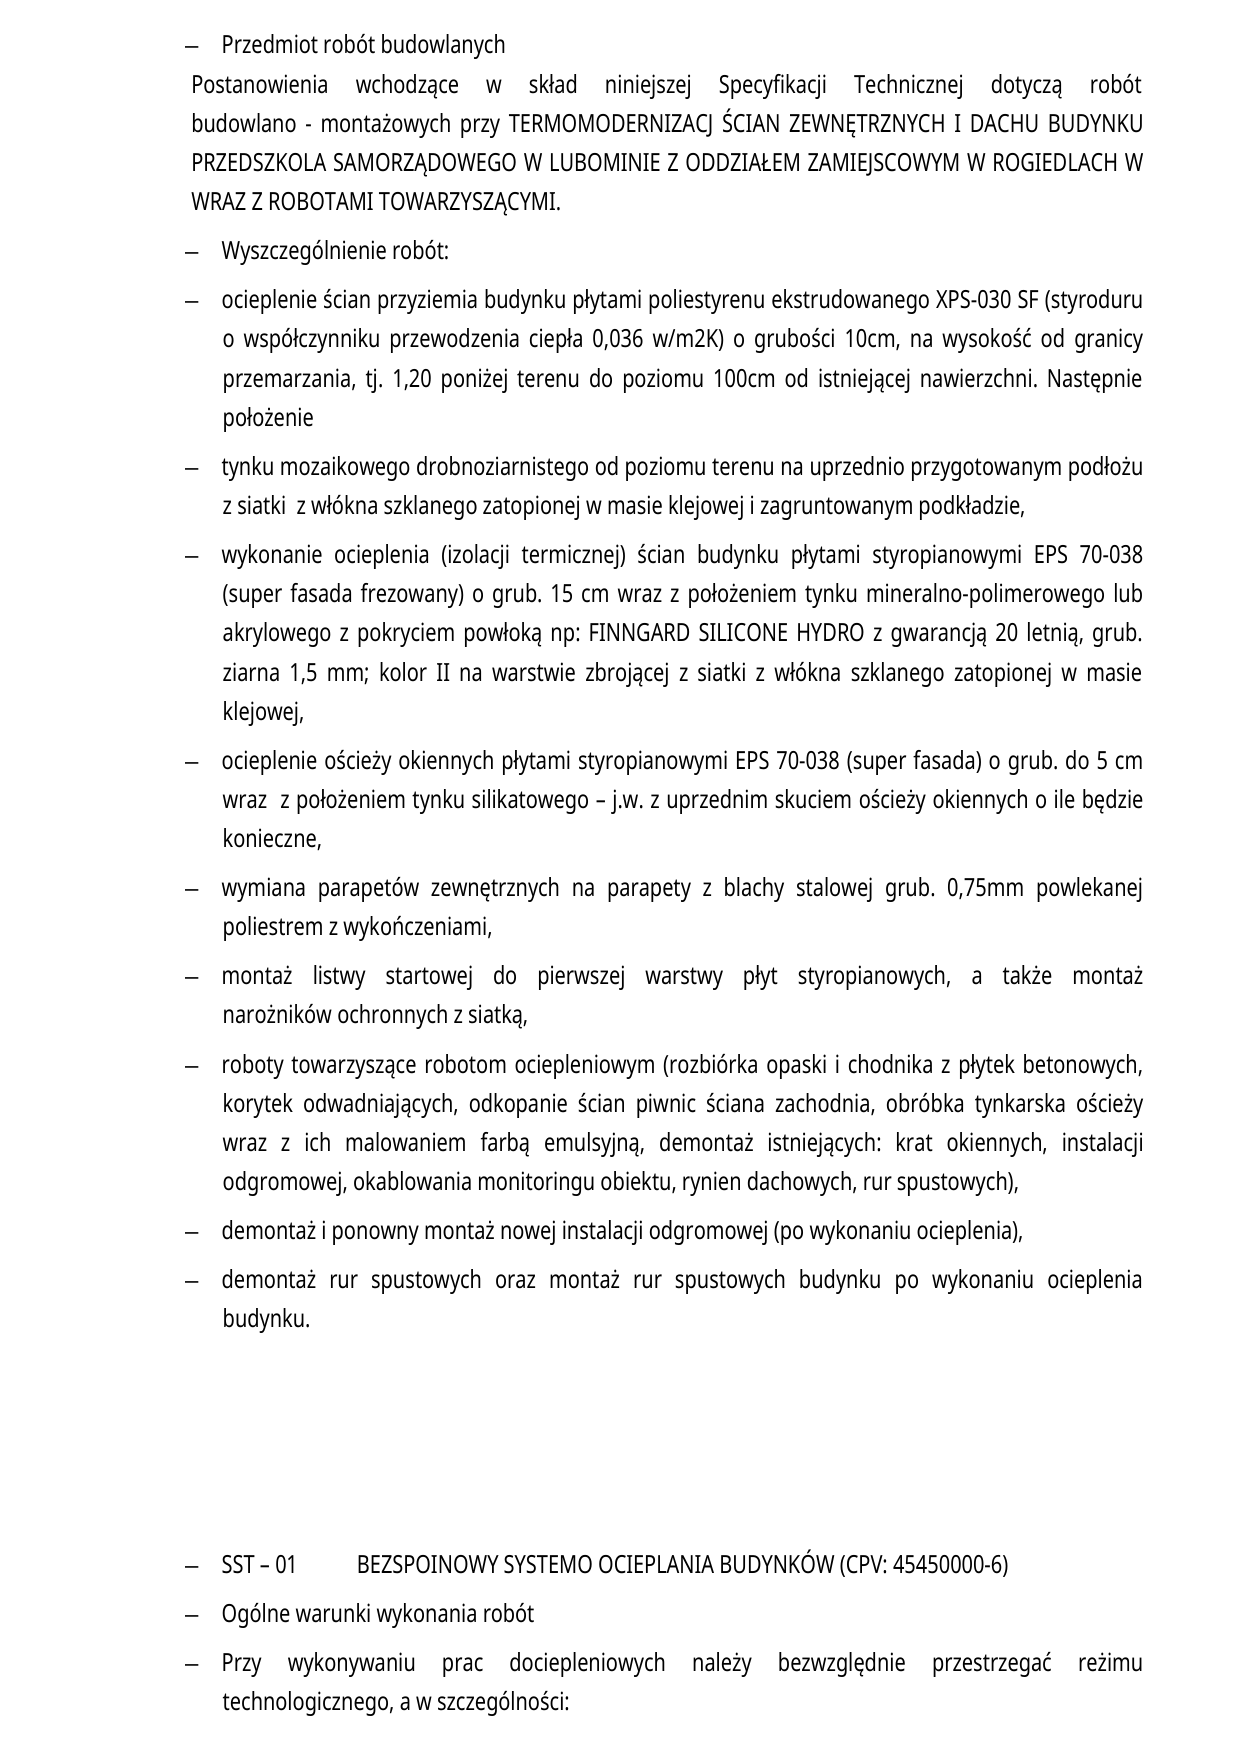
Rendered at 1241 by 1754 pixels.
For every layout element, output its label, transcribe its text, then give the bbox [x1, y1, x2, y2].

text Postanowienia wchodzące w skład niniejszej Specyfikacji Technicznej dotyczą robót budowlano - montażowych przy TERMOMODERNIZACJ ŚCIAN ZEWNĘTRZNYCH I DACHU BUDYNKU PRZEDSZKOLA SAMORZĄDOWEGO W LUBOMINIE Z ODDZIAŁEM ZAMIEJSCOWYM W ROGIEDLACH W WRAZ Z ROBOTAMI TOWARZYSZĄCYMI. [191, 66, 1145, 218]
list Przy wykonywaniu prac dociepleniowych należy bezwzględnie przestrzegać reżimu technologicznego, a w szczególności: [185, 1644, 1144, 1718]
list SST – 01 BEZSPOINOWY SYSTEMO OCIEPLANIA BUDYNKÓW (CPV: 45450000-6) [185, 1546, 1144, 1580]
list demontaż rur spustowych oraz montaż rur spustowych budynku po wykonaniu ocieplenia budynku. [185, 1262, 1144, 1335]
list demontaż i ponowny montaż nowej instalacji odgromowej (po wykonaniu ocieplenia), [185, 1213, 1144, 1247]
list wymiana parapetów zewnętrznych na parapety z blachy stalowej grub. 0,75mm powlekanej poliestrem z wykończeniami, [185, 870, 1144, 943]
list Ogólne warunki wykonania robót [185, 1595, 1144, 1629]
list wykonanie ocieplenia (izolacji termicznej) ścian budynku płytami styropianowymi EPS 70-038 (super fasada frezowany) o grub. 15 cm wraz z położeniem tynku mineralno-polimerowego lub akrylowego z pokryciem powłoką np: FINNGARD SILICONE HYDRO z gwarancją 20 letnią, grub. ziarna 1,5 mm; kolor II na warstwie zbrojącej z siatki z włókna szklanego zatopionej w masie klejowej, [185, 537, 1144, 727]
list Wyszczególnienie robót: [185, 233, 1144, 267]
list Przedmiot robót budowlanych [185, 27, 1144, 61]
list roboty towarzyszące robotom ociepleniowym (rozbiórka opaski i chodnika z płytek betonowych, korytek odwadniających, odkopanie ścian piwnic ściana zachodnia, obróbka tynkarska ościeży wraz z ich malowaniem farbą emulsyjną, demontaż istniejących: krat okiennych, instalacji odgromowej, okablowania monitoringu obiektu, rynien dachowych, rur spustowych), [185, 1046, 1144, 1198]
list montaż listwy startowej do pierwszej warstwy płyt styropianowych, a także montaż narożników ochronnych z siatką, [185, 958, 1144, 1031]
list tynku mozaikowego drobnoziarnistego od poziomu terenu na uprzednio przygotowanym podłożu z siatki z włókna szklanego zatopionej w masie klejowej i zagruntowanym podkładzie, [185, 448, 1144, 522]
list ocieplenie ścian przyziemia budynku płytami poliestyrenu ekstrudowanego XPS-030 SF (styroduru o współczynniku przewodzenia ciepła 0,036 w/m2K) o grubości 10cm, na wysokość od granicy przemarzania, tj. 1,20 poniżej terenu do poziomu 100cm od istniejącej nawierzchni. Następnie położenie [185, 282, 1144, 433]
list ocieplenie ościeży okiennych płytami styropianowymi EPS 70-038 (super fasada) o grub. do 5 cm wraz z położeniem tynku silikatowego – j.w. z uprzednim skuciem ościeży okiennych o ile będzie konieczne, [185, 742, 1144, 855]
